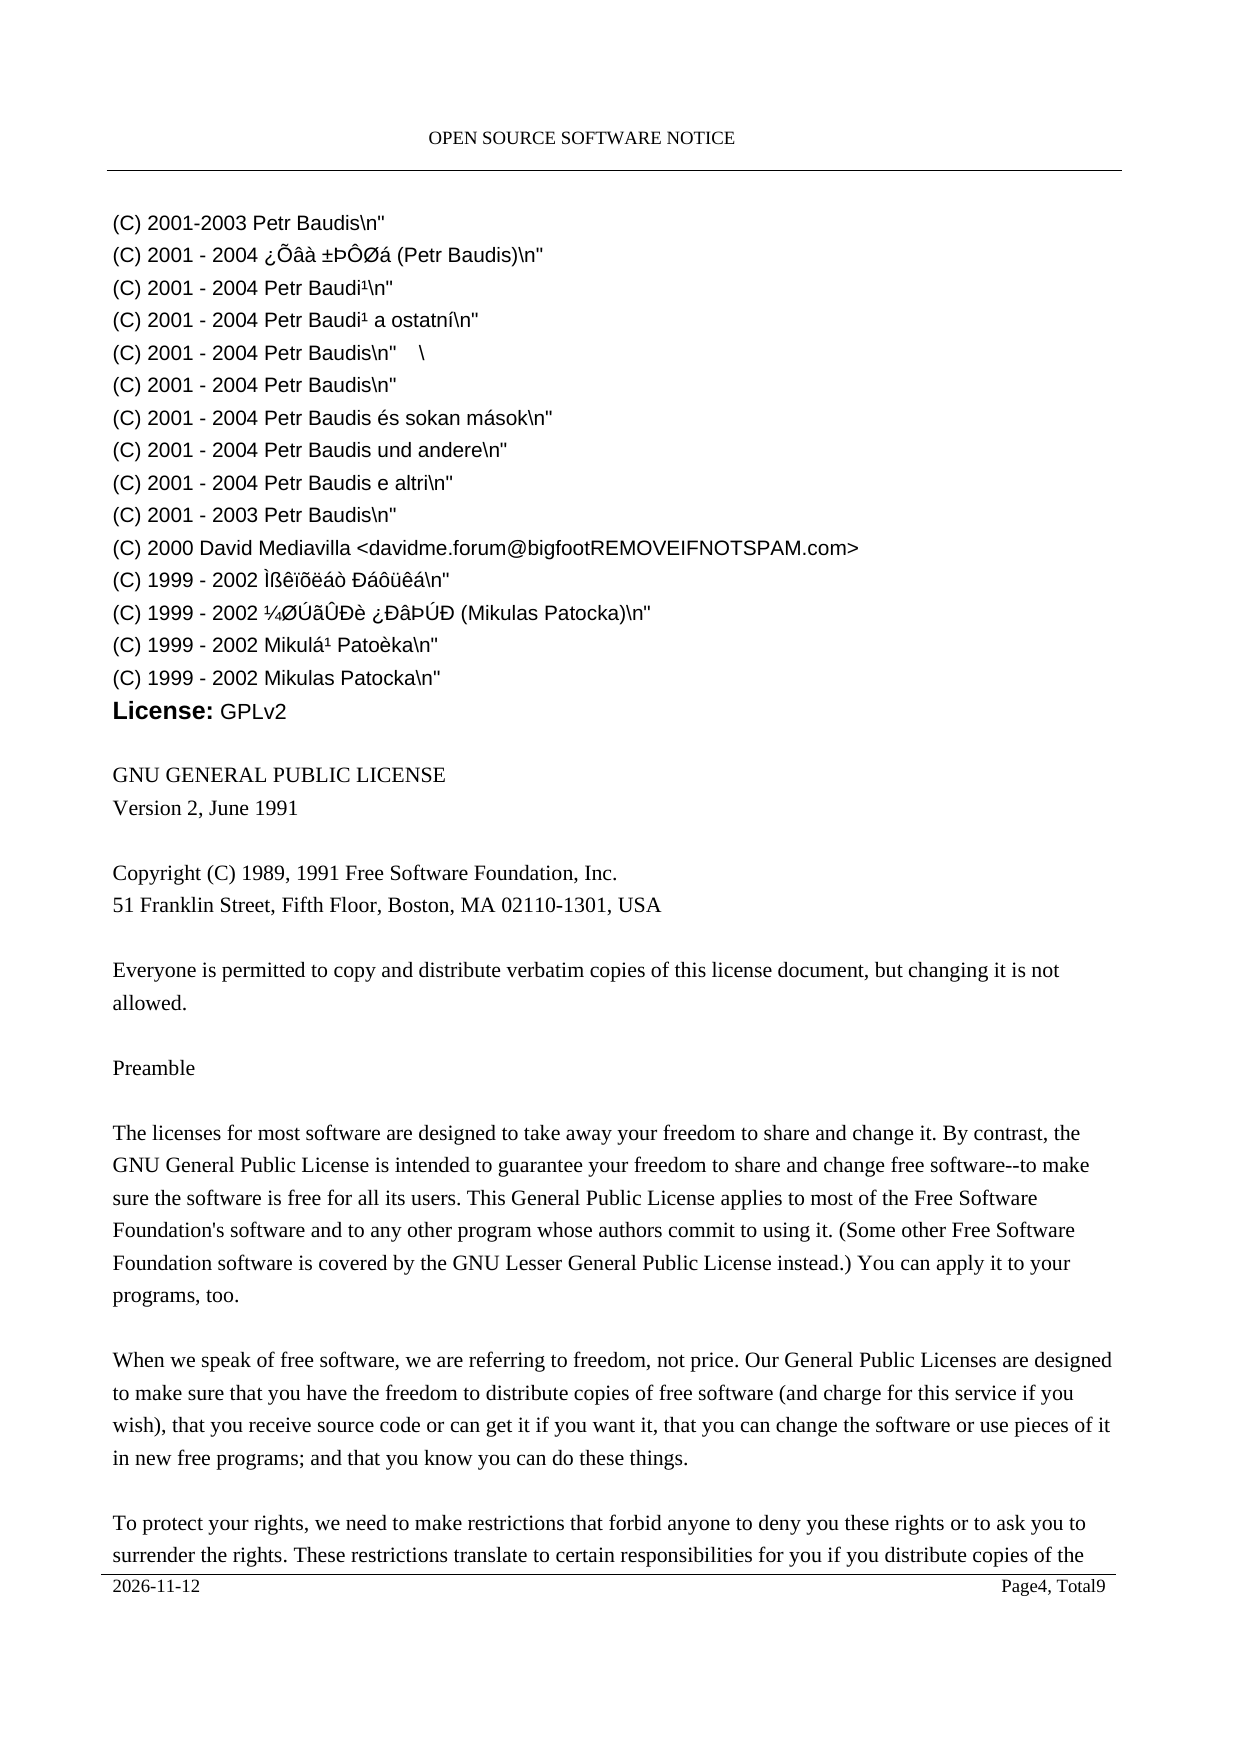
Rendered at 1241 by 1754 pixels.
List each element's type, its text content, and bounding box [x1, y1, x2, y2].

text (C) 2001 - 2004 Petr Baudi¹\n" [112, 271, 1128, 304]
text (C) 2001-2003 Petr Baudis\n" [112, 206, 1128, 239]
text (C) 1999 - 2002 Mikulá¹ Patoèka\n" [112, 629, 1128, 661]
text (C) 2001 - 2004 Petr Baudis e altri\n" [112, 466, 1128, 499]
text (C) 2001 - 2004 ¿Õâà ±ÞÔØá (Petr Baudis)\n" [112, 239, 1128, 271]
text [112, 694, 1128, 1571]
text (C) 2001 - 2004 Petr Baudi¹ a ostatní\n" [112, 304, 1128, 336]
text (C) 2001 - 2004 Petr Baudis\n" \ [112, 336, 1128, 369]
text (C) 2000 David Mediavilla <davidme.forum@bigfootREMOVEIFNOTSPAM.com> [112, 531, 1128, 564]
text (C) 2001 - 2003 Petr Baudis\n" [112, 499, 1128, 531]
text (C) 1999 - 2002 ¼ØÚãÛÐè ¿ÐâÞÚÐ (Mikulas Patocka)\n" [112, 596, 1128, 629]
text (C) 1999 - 2002 Ìßêïõëáò Ðáôüêá\n" [112, 564, 1128, 596]
text (C) 2001 - 2004 Petr Baudis\n" [112, 369, 1128, 401]
text (C) 2001 - 2004 Petr Baudis und andere\n" [112, 434, 1128, 466]
text (C) 2001 - 2004 Petr Baudis és sokan mások\n" [112, 401, 1128, 434]
text (C) 1999 - 2002 Mikulas Patocka\n" [112, 661, 1128, 694]
